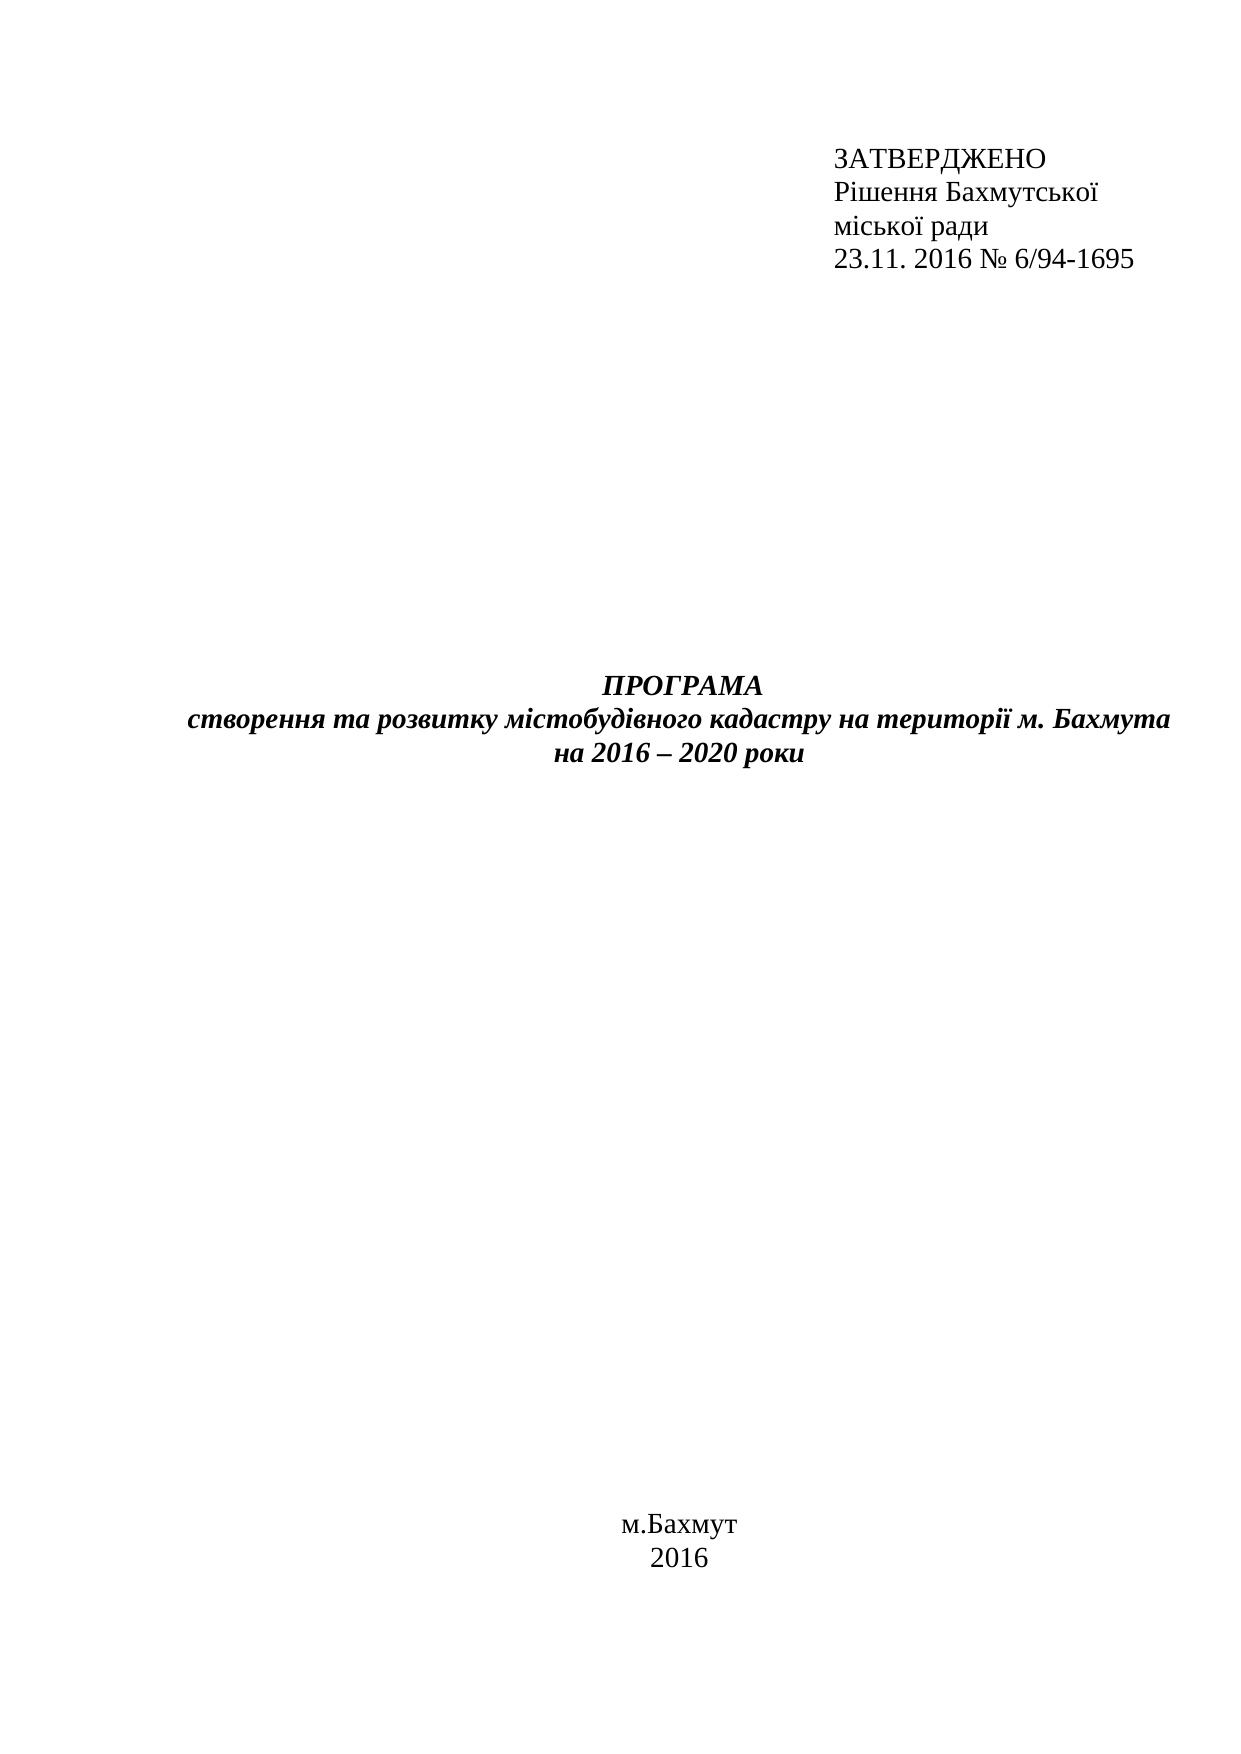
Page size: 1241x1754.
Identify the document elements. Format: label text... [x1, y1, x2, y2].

text створення та розвитку містобудівного кадастру на території м. Бахмута на 2016 – 2020 роки [177, 702, 1181, 769]
text м.Бахмут [177, 1507, 1181, 1540]
text 2016 [177, 1540, 1181, 1574]
text ЗАТВЕРДЖЕНО [833, 141, 1181, 174]
text 23.11. 2016 № 6/94-1695 [833, 242, 1181, 275]
text Рішення Бахмутської міської ради [833, 174, 1181, 242]
text ПРОГРАМА [177, 668, 1181, 702]
